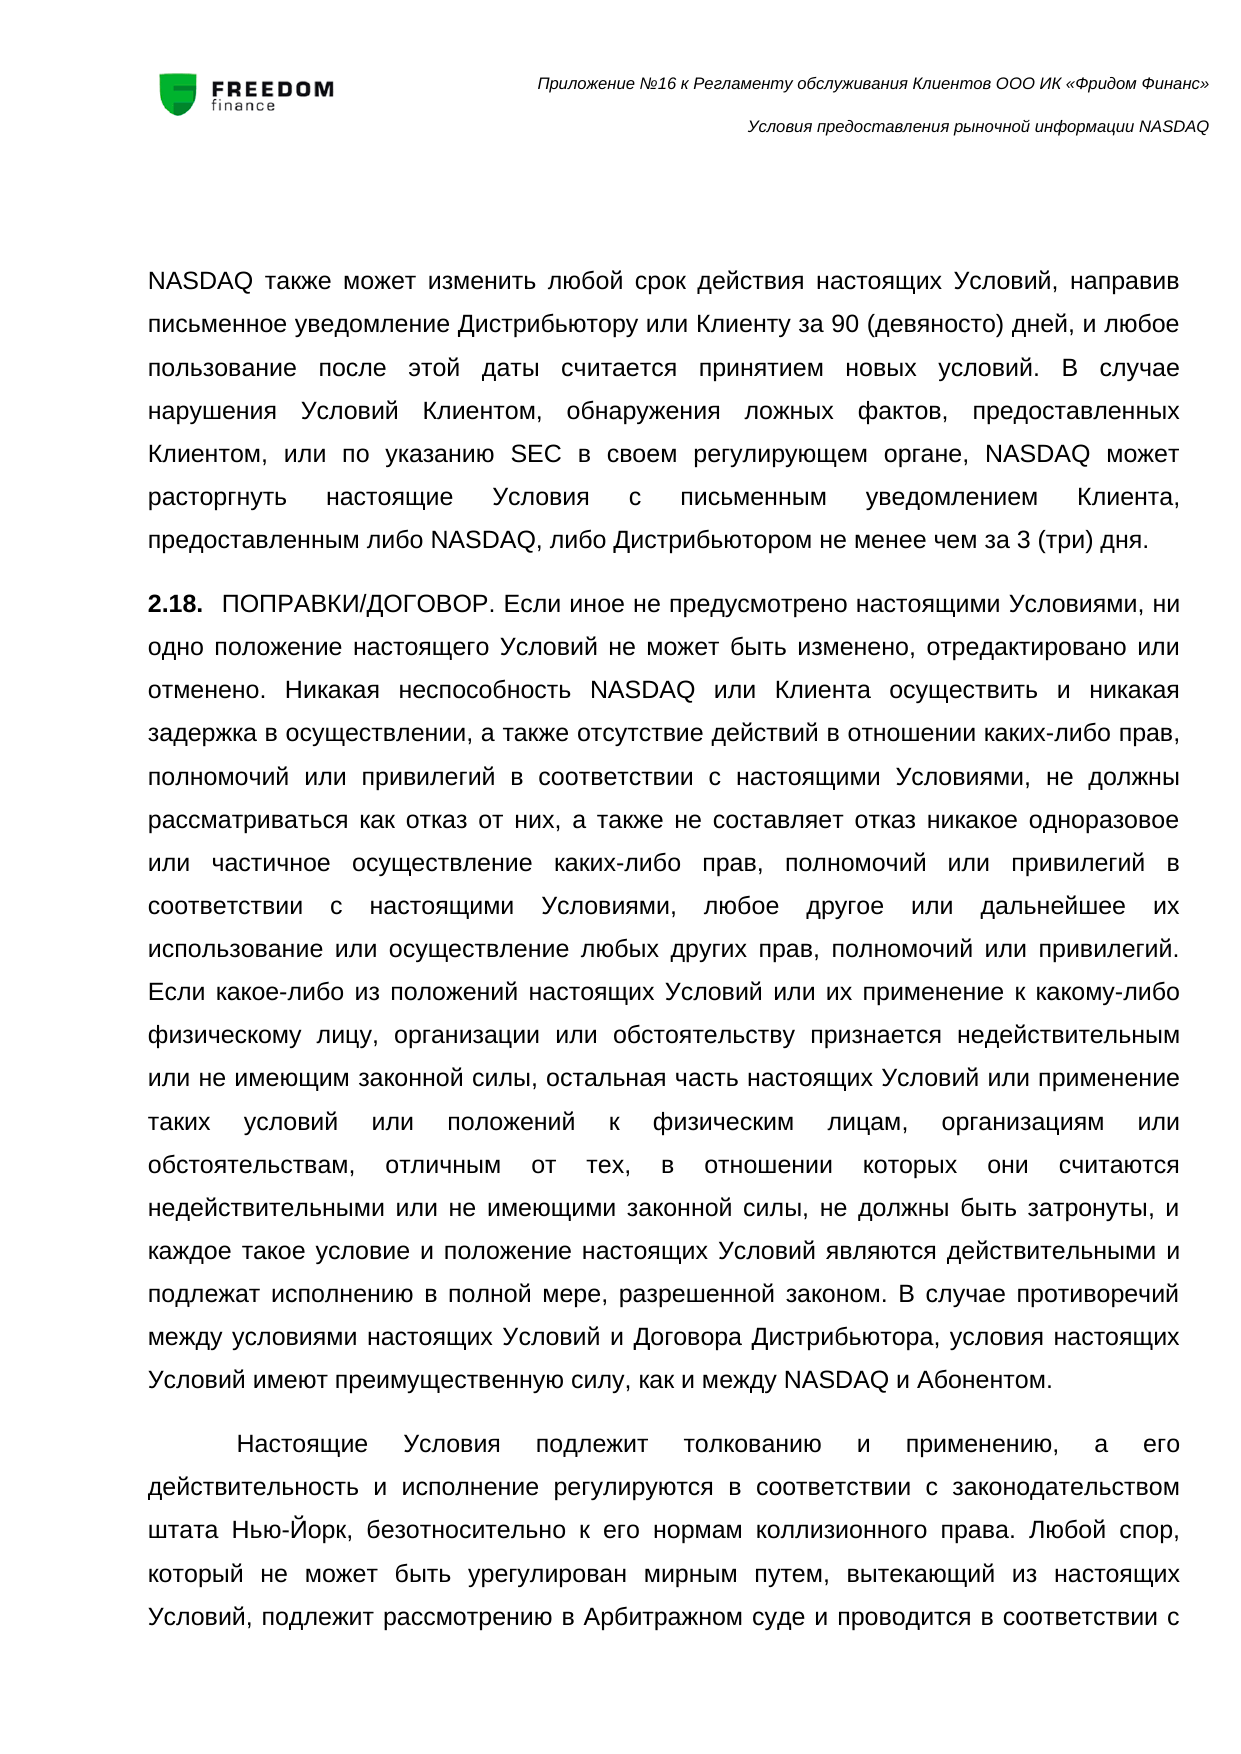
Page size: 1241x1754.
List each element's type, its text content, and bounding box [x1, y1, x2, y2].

text ПОПРАВКИ/ДОГОВОР. Если иное не предусмотрено настоящими Условиями, ни одно положение настоящего Условий не может быть изменено, отредактировано или отменено. Никакая неспособность NASDAQ или Клиента осуществить и никакая задержка в осуществлении, а также отсутствие действий в отношении каких-либо прав, полномочий или привилегий в соответствии с настоящими Условиями, не должны рассматриваться как отказ от них, а также не составляет отказ никакое одноразовое или частичное осуществление каких-либо прав, полномочий или привилегий в соответствии с настоящими Условиями, любое другое или дальнейшее их использование или осуществление любых других прав, полномочий или привилегий. Если какое-либо из положений настоящих Условий или их применение к какому-либо физическому лицу, организации или обстоятельству признается недействительным или не имеющим законной силы, остальная часть настоящих Условий или применение таких условий или положений к физическим лицам, организациям или обстоятельствам, отличным от тех, в отношении которых они считаются недействительными или не имеющими законной силы, не должны быть затронуты, и каждое такое условие и положение настоящих Условий являются действительными и подлежат исполнению в полной мере, разрешенной законом. В случае противоречий между условиями настоящих Условий и Договора Дистрибьютора, условия настоящих Условий имеют преимущественную силу, как и между NASDAQ и Абонентом. [148, 589, 1181, 1394]
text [148, 266, 1181, 554]
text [148, 1429, 1181, 1630]
picture [158, 73, 337, 116]
